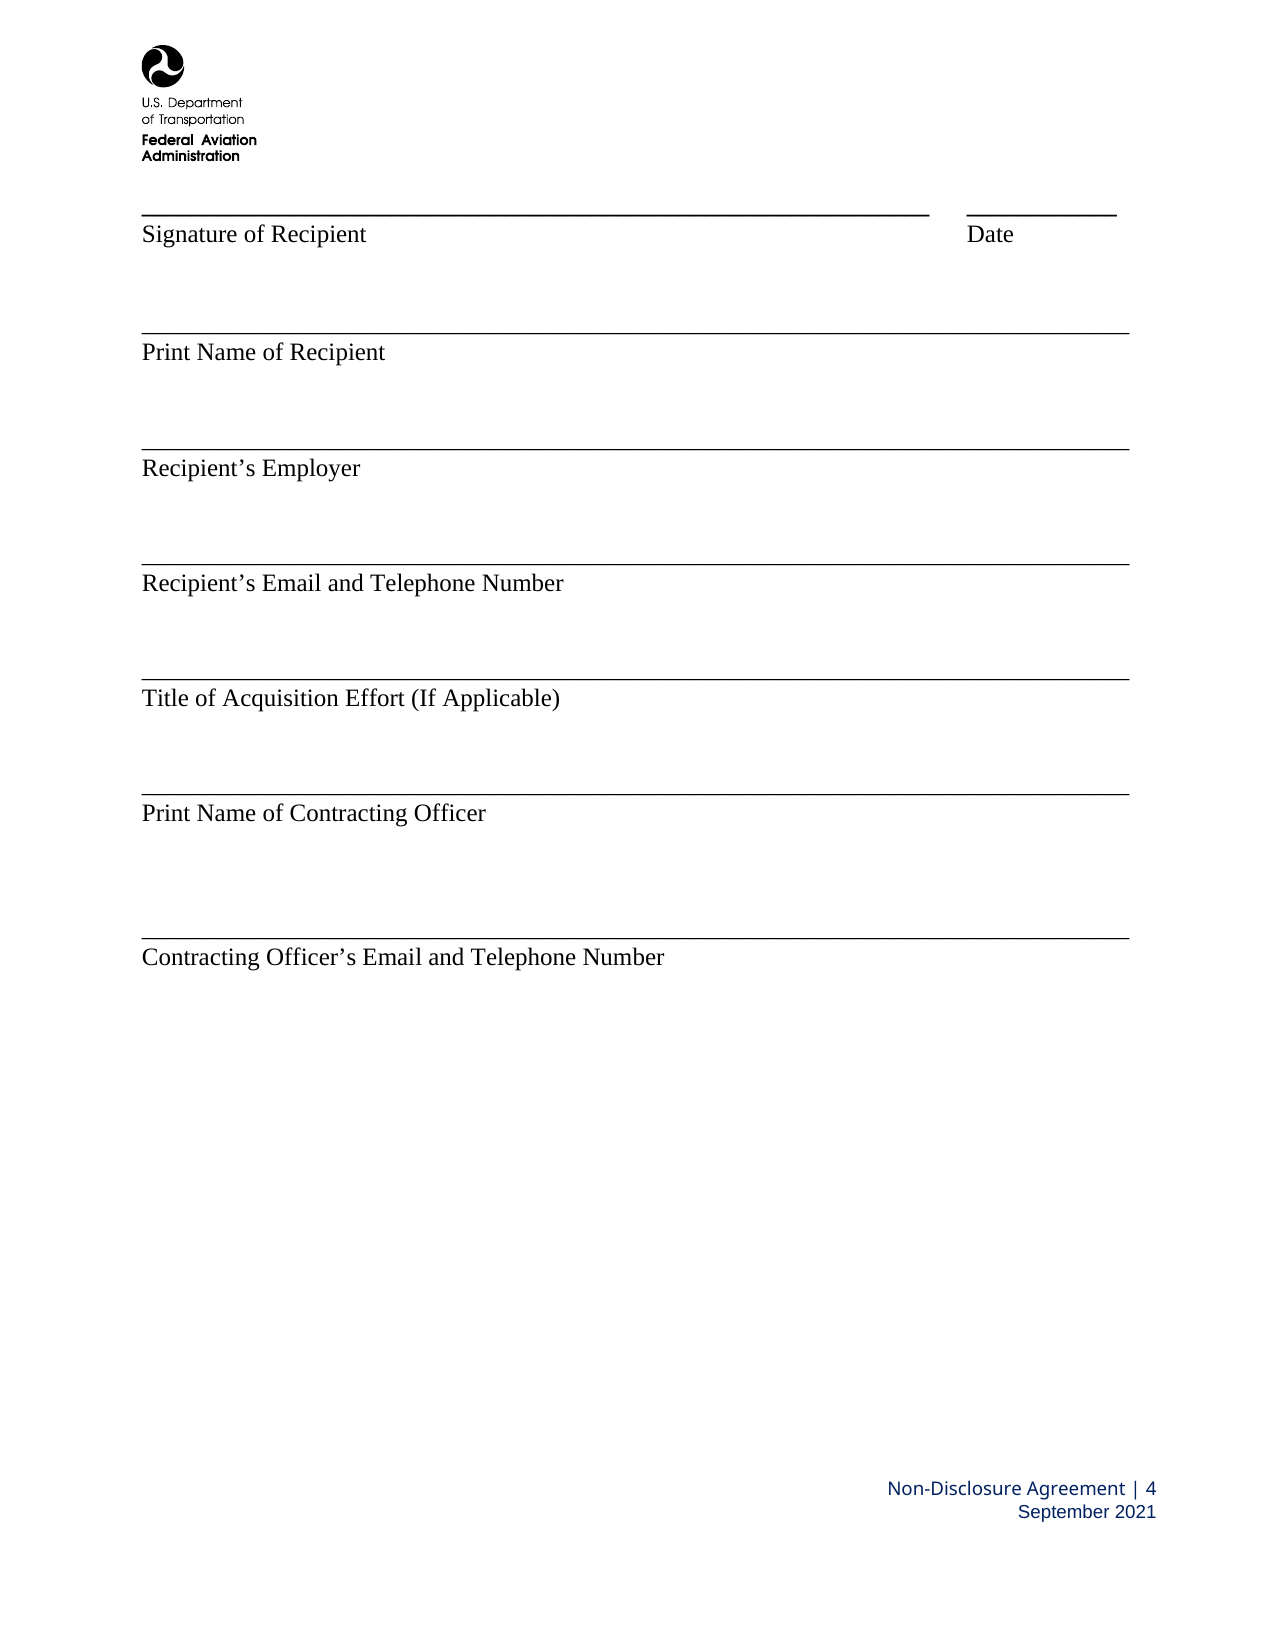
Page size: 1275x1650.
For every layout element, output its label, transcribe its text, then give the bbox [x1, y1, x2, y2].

text _______________________________________________________________________________ [142, 539, 1156, 568]
text _______________________________________________________________________________ [142, 913, 1156, 942]
text Recipient’s Email and Telephone Number [142, 568, 1156, 597]
text Print Name of Contracting Officer [142, 798, 1156, 827]
text Print Name of Recipient [142, 337, 1156, 366]
text _______________________________________________________________ ____________ [142, 191, 1156, 219]
text _______________________________________________________________________________ [142, 769, 1156, 798]
text _______________________________________________________________________________ [142, 308, 1156, 336]
text Signature of Recipient Date [142, 219, 1156, 248]
text Contracting Officer’s Email and Telephone Number [142, 942, 1156, 971]
text Recipient’s Employer [142, 453, 1156, 482]
text _______________________________________________________________________________ [142, 654, 1156, 683]
text Title of Acquisition Effort (If Applicable) [142, 683, 1156, 712]
text _______________________________________________________________________________ [142, 424, 1156, 453]
